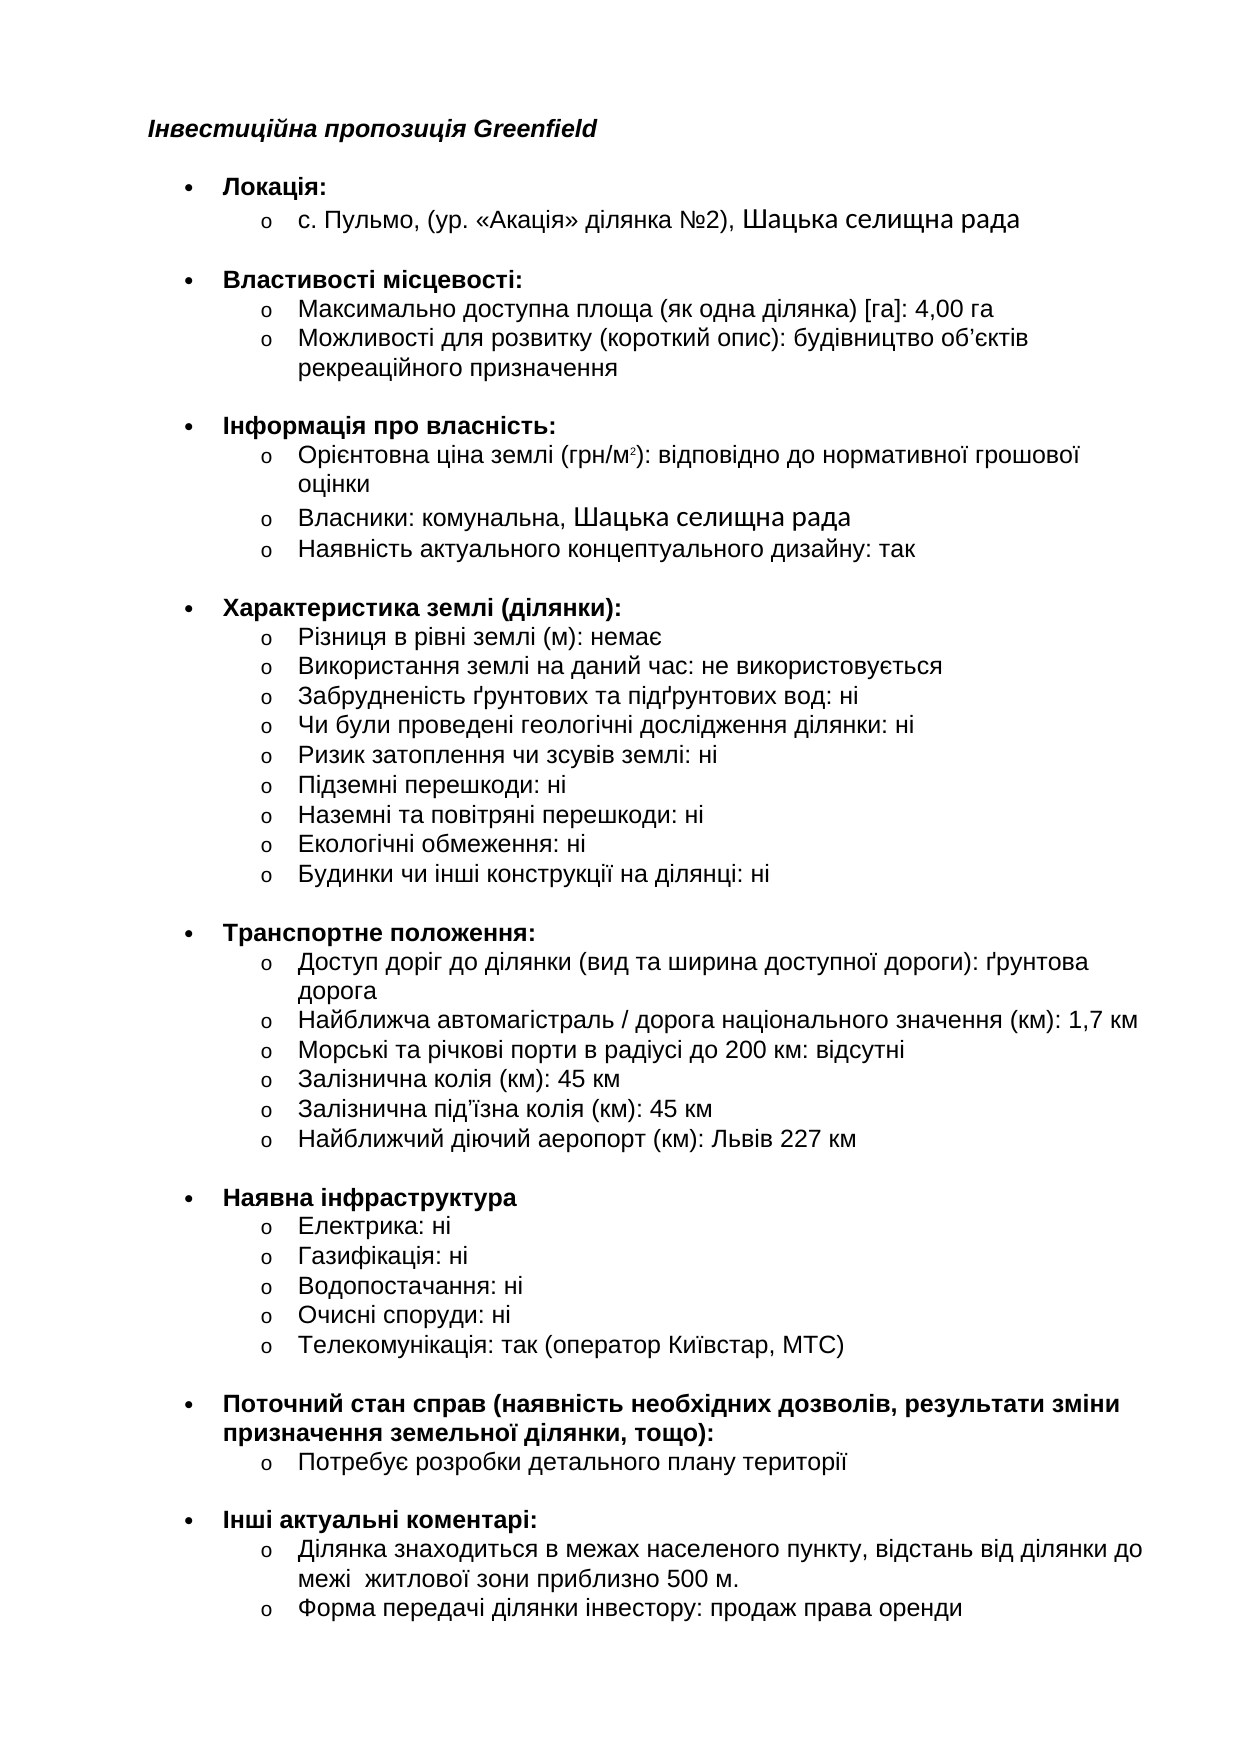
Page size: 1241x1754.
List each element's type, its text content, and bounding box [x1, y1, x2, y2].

list Характеристика землі (ділянки): [185, 593, 1152, 621]
list Інші актуальні коментарі: [185, 1505, 1152, 1534]
list Телекомунікація: так (оператор Київстар, МТС) [260, 1330, 1152, 1360]
list Властивості місцевості: [185, 265, 1152, 294]
list Морські та річкові порти в радіусі до 200 км: відсутні [260, 1035, 1152, 1064]
list Можливості для розвитку (короткий опис): будівництво об’єктів рекреаційного призначення [260, 323, 1152, 382]
list Використання землі на даний час: не використовується [260, 651, 1152, 681]
list Наявність актуального концептуального дизайну: так [260, 534, 1152, 563]
list Газифікація: ні [260, 1241, 1152, 1271]
list Транспортне положення: [185, 918, 1152, 947]
list Інформація про власність: [185, 411, 1152, 440]
list Доступ доріг до ділянки (вид та ширина доступної дороги): ґрунтова дорога [260, 947, 1152, 1005]
list Різниця в рівні землі (м): немає [260, 621, 1152, 651]
list Ризик затоплення чи зсувів землі: ні [260, 740, 1152, 770]
list Електрика: ні [260, 1211, 1152, 1241]
text Інвестиційна пропозиція Greenfield [148, 113, 1152, 142]
list Наземні та повітряні перешкоди: ні [260, 799, 1152, 829]
list Екологічні обмеження: ні [260, 829, 1152, 859]
list Водопостачання: ні [260, 1271, 1152, 1300]
list Наявна інфраструктура [185, 1183, 1152, 1211]
list Будинки чи інші конструкції на ділянці: ні [260, 859, 1152, 889]
list Залізнична під’їзна колія (км): 45 км [260, 1094, 1152, 1124]
list Максимально доступна площа (як одна ділянка) [га]: 4,00 га [260, 294, 1152, 323]
list Очисні споруди: ні [260, 1300, 1152, 1330]
list Поточний стан справ (наявність необхідних дозволів, результати зміни призначення земельної ділянки, тощо): [185, 1389, 1152, 1446]
list Чи були проведені геологічні дослідження ділянки: ні [260, 711, 1152, 740]
list Підземні перешкоди: ні [260, 770, 1152, 799]
list Ділянка знаходиться в межах населеного пункту, відстань від ділянки до межі житлової зони приблизно 500 м. [260, 1534, 1152, 1592]
list Потребує розробки детального плану території [260, 1446, 1152, 1476]
list Орієнтовна ціна землі (грн/м2): відповідно до нормативної грошової оцінки [260, 440, 1152, 498]
list Найближчий діючий аеропорт (км): Львів 227 км [260, 1124, 1152, 1153]
list Власники: комунальна, Шацька селищна рада [260, 498, 1152, 534]
list с. Пульмо, (ур. «Акація» ділянка №2), Шацька селищна рада [260, 200, 1152, 236]
list Форма передачі ділянки інвестору: продаж права оренди [260, 1592, 1152, 1622]
list Локація: [185, 171, 1152, 200]
list Найближча автомагістраль / дорога національного значення (км): 1,7 км [260, 1005, 1152, 1035]
list Залізнична колія (км): 45 км [260, 1064, 1152, 1094]
list Забрудненість ґрунтових та підґрунтових вод: ні [260, 681, 1152, 711]
